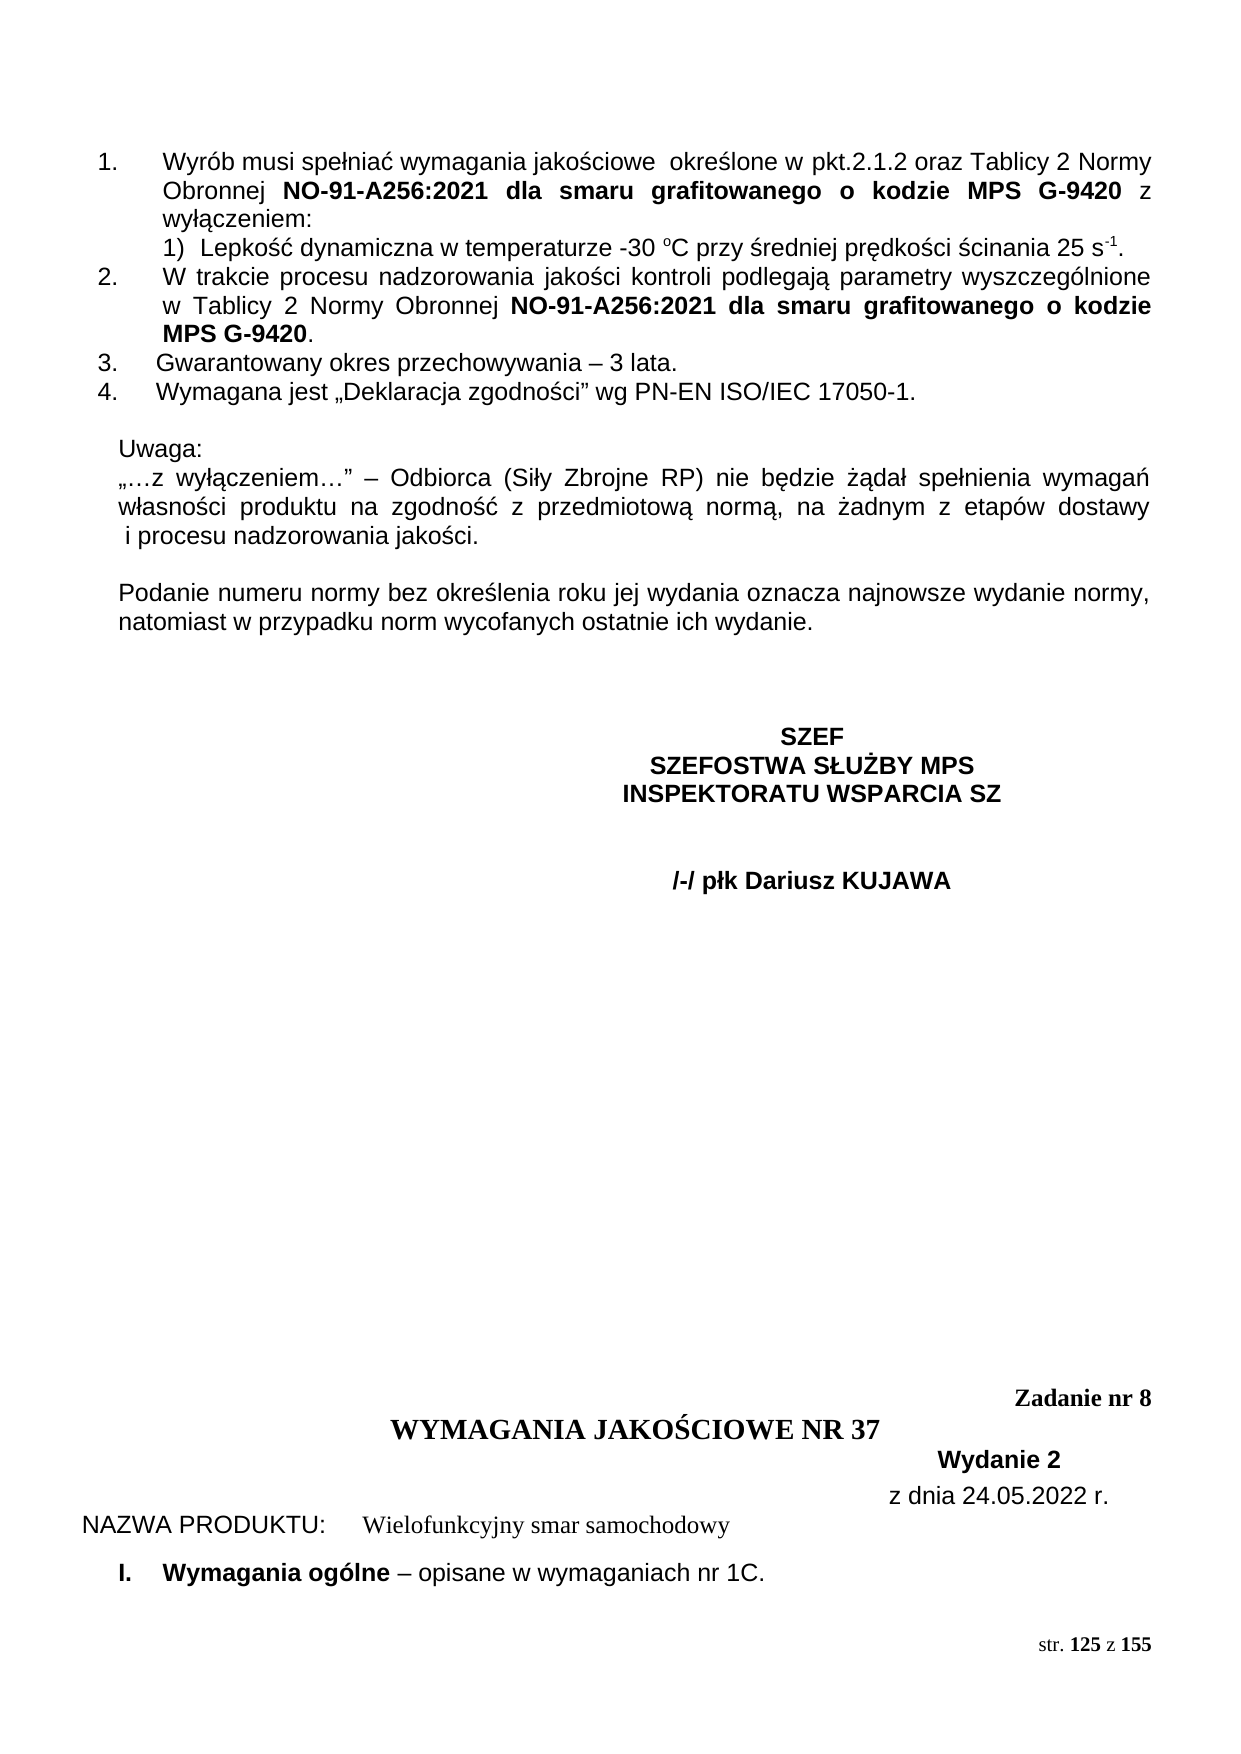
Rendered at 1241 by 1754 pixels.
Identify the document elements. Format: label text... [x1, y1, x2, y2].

list Wymagana jest „Deklaracja zgodności” wg PN-EN ISO/IEC 17050-1. [118, 377, 1152, 406]
list Gwarantowany okres przechowywania – 3 lata. [118, 348, 1152, 377]
text SZEFOSTWA SŁUŻBY MPS [118, 751, 1152, 779]
text INSPEKTORATU WSPARCIA SZ [118, 779, 1152, 808]
text Uwaga: [118, 434, 1152, 463]
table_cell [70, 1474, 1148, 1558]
text Podanie numeru normy bez określenia roku jej wydania oznacza najnowsze wydanie normy, natomiast w przypadku norm wycofanych ostatnie ich wydanie. [118, 578, 1152, 636]
list Wymagania ogólne – opisane w wymaganiach nr 1C. [118, 1558, 1152, 1587]
text SZEF [118, 722, 1152, 751]
text Zadanie nr 8 [118, 1383, 1152, 1412]
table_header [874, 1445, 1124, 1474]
list W trakcie procesu nadzorowania jakości kontroli podlegają parametry wyszczególnione w Tablicy 2 Normy Obronnej NO-91-A256:2021 dla smaru grafitowanego o kodzie MPS G-9420. [118, 262, 1152, 348]
list Wyrób musi spełniać wymagania jakościowe określone w pkt.2.1.2 oraz Tablicy 2 Normy Obronnej NO-91-A256:2021 dla smaru grafitowanego o kodzie MPS G-9420 z wyłączeniem: [118, 147, 1152, 233]
subtitle WYMAGANIA JAKOŚCIOWE NR 37 [118, 1412, 1152, 1445]
text /-/ płk Dariusz KUJAWA [118, 866, 1152, 894]
list Lepkość dynamiczna w temperaturze -30 oC przy średniej prędkości ścinania 25 s-1. [162, 233, 1152, 262]
text „…z wyłączeniem…” – Odbiorca (Siły Zbrojne RP) nie będzie żądał spełnienia wymagań własności produktu na zgodność z przedmiotową normą, na żadnym z etapów dostawy i procesu nadzorowania jakości. [118, 463, 1152, 549]
